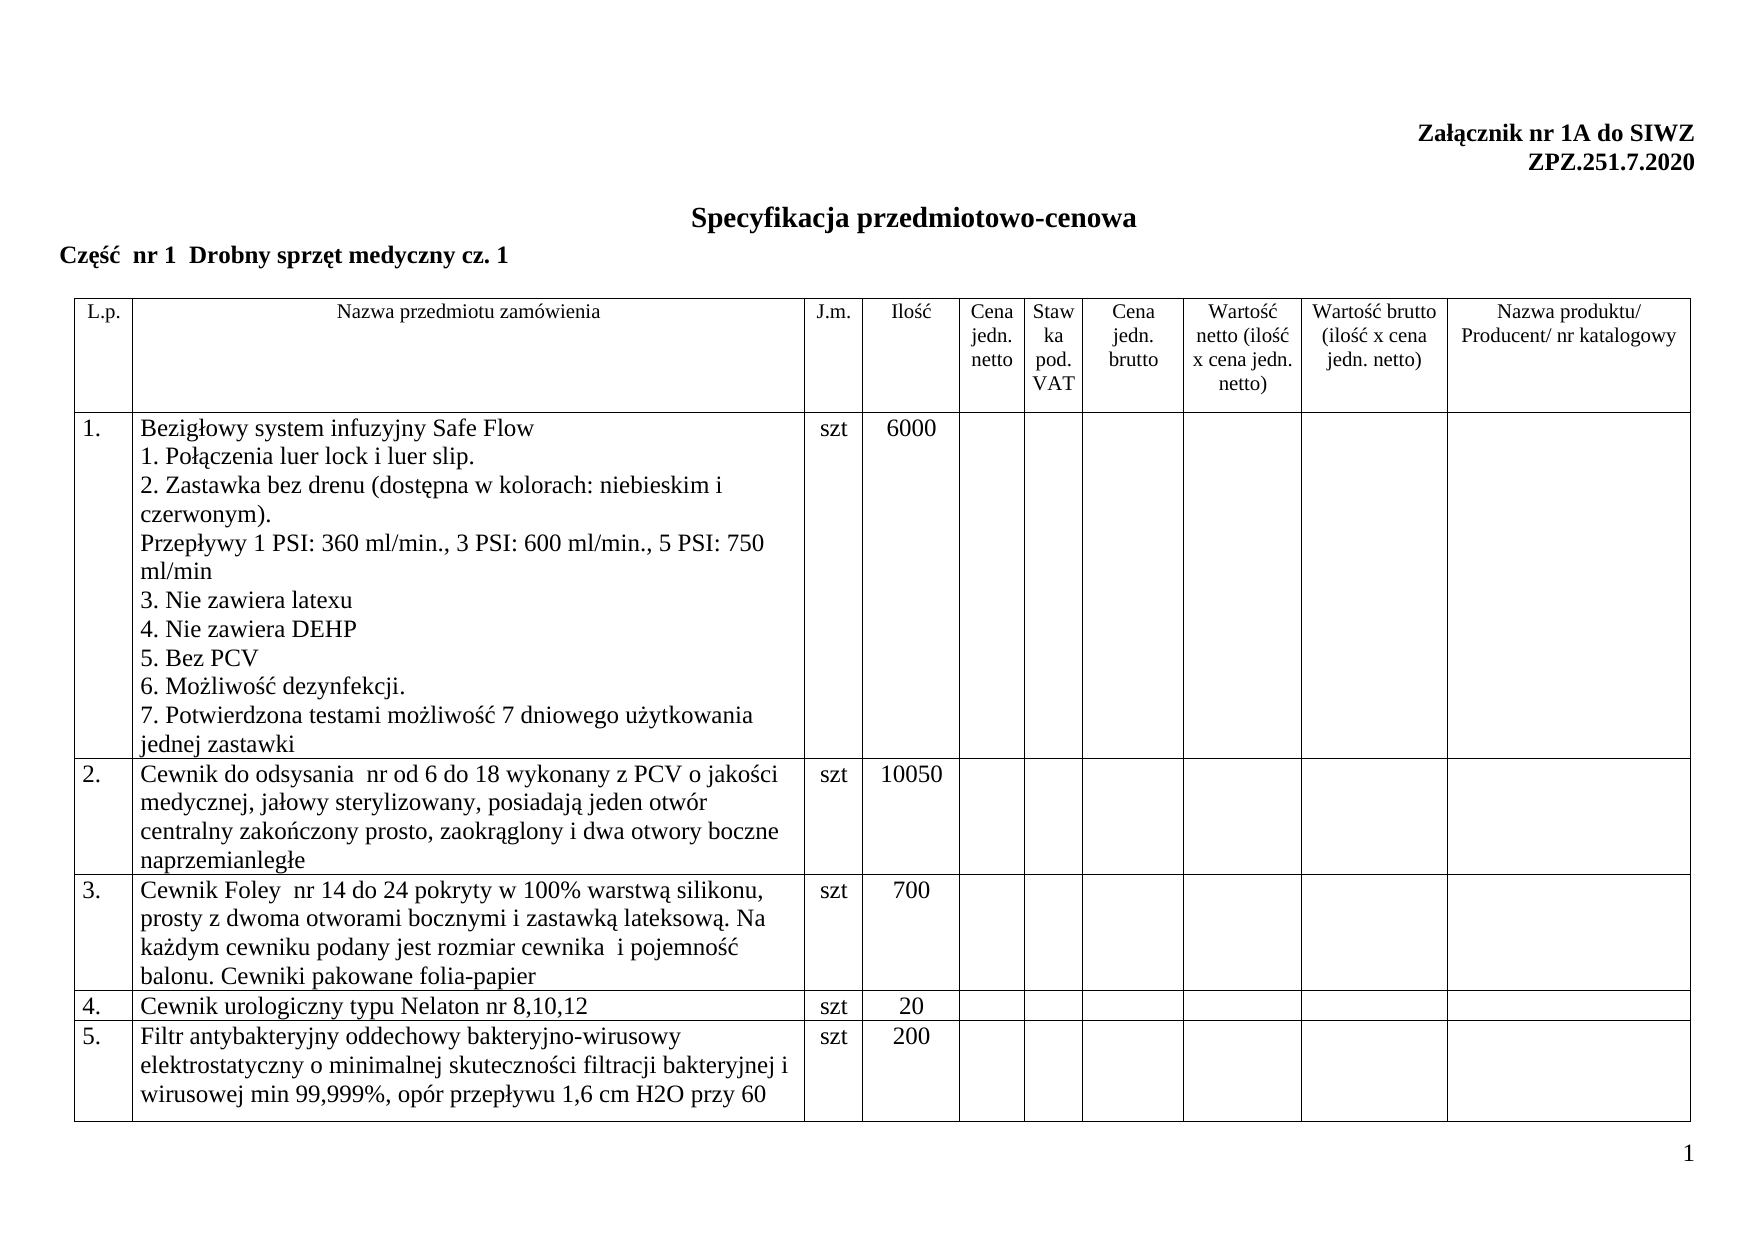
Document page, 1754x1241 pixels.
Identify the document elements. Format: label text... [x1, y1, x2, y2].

table_cell [960, 759, 1024, 874]
table_cell szt [805, 1021, 862, 1121]
table_cell Cewnik do odsysania nr od 6 do 18 wykonany z PCV o jakości medycznej, jałowy sterylizowany, posiadają jeden otwór centralny zakończony prosto, zaokrąglony i dwa otwory boczne naprzemianległe [133, 759, 804, 874]
table_header Cena jedn. brutto [1083, 299, 1183, 412]
table_cell [1184, 1021, 1301, 1121]
table_cell szt [805, 413, 862, 758]
table_header Nazwa przedmiotu zamówienia [133, 299, 804, 412]
table_header L.p. [75, 299, 132, 412]
table_header J.m. [805, 299, 862, 412]
table_header Wartość netto (ilość x cena jedn. netto) [1184, 299, 1301, 412]
table_header Stawka pod. VAT [1025, 299, 1082, 412]
table_cell szt [805, 759, 862, 874]
table_header Ilość [863, 299, 959, 412]
table_cell szt [805, 875, 862, 990]
table_cell [1184, 875, 1301, 990]
table_cell [1083, 991, 1183, 1020]
table_cell 3. [75, 875, 132, 990]
table_header Cena jedn. netto [960, 299, 1024, 412]
table_cell 200 [863, 1021, 959, 1121]
text ZPZ.251.7.2020 [59, 147, 1695, 176]
table_cell 4. [75, 991, 132, 1020]
table_cell [1448, 875, 1690, 990]
table_cell [1448, 1021, 1690, 1121]
table_cell [1025, 1021, 1082, 1121]
table_cell Bezigłowy system infuzyjny Safe Flow 1. Połączenia luer lock i luer slip. 2. Zastawka bez drenu (dostępna w kolorach: niebieskim i czerwonym). Przepływy 1 PSI: 360 ml/min., 3 PSI: 600 ml/min., 5 PSI: 750 ml/min 3. Nie zawiera latexu 4. Nie zawiera DEHP 5. Bez PCV 6. Możliwość dezynfekcji. 7. Potwierdzona testami możliwość 7 dniowego użytkowania jednej zastawki [133, 413, 804, 758]
table_cell [1025, 875, 1082, 990]
table_cell [1448, 413, 1690, 758]
table_cell Cewnik Foley nr 14 do 24 pokryty w 100% warstwą silikonu, prosty z dwoma otworami bocznymi i zastawką lateksową. Na każdym cewniku podany jest rozmiar cewnika i pojemność balonu. Cewniki pakowane folia-papier [133, 875, 804, 990]
table_cell [1184, 991, 1301, 1020]
table_cell 5. [75, 1021, 132, 1121]
table_cell 2. [75, 759, 132, 874]
table_cell [960, 875, 1024, 990]
text Załącznik nr 1A do SIWZ [59, 118, 1695, 147]
table_cell [960, 1021, 1024, 1121]
table_cell [1083, 413, 1183, 758]
table_cell szt [805, 991, 862, 1020]
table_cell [133, 1021, 804, 1121]
table_cell [1302, 759, 1447, 874]
table_cell [1302, 413, 1447, 758]
table_header Wartość brutto (ilość x cena jedn. netto) [1302, 299, 1447, 412]
subtitle Specyfikacja przedmiotowo-cenowa [59, 201, 1695, 234]
table_cell [1302, 991, 1447, 1020]
table_cell 10050 [863, 759, 959, 874]
table_header Nazwa produktu/ Producent/ nr katalogowy [1448, 299, 1690, 412]
table_cell 700 [863, 875, 959, 990]
table_cell [1025, 759, 1082, 874]
text Część nr 1 Drobny sprzęt medyczny cz. 1 [59, 240, 1695, 269]
table_cell [1025, 991, 1082, 1020]
table_cell [1083, 759, 1183, 874]
table_cell [1448, 759, 1690, 874]
table_cell [1184, 759, 1301, 874]
table_cell [1302, 875, 1447, 990]
table_cell 6000 [863, 413, 959, 758]
table_cell [1083, 1021, 1183, 1121]
table_cell [960, 413, 1024, 758]
table_cell 20 [863, 991, 959, 1020]
table_cell [1025, 413, 1082, 758]
table_cell [1302, 1021, 1447, 1121]
table_cell 1. [75, 413, 132, 758]
table_cell [1184, 413, 1301, 758]
table_cell [960, 991, 1024, 1020]
table_cell [1083, 875, 1183, 990]
table_cell [1448, 991, 1690, 1020]
table_cell Cewnik urologiczny typu Nelaton nr 8,10,12 [133, 991, 804, 1020]
